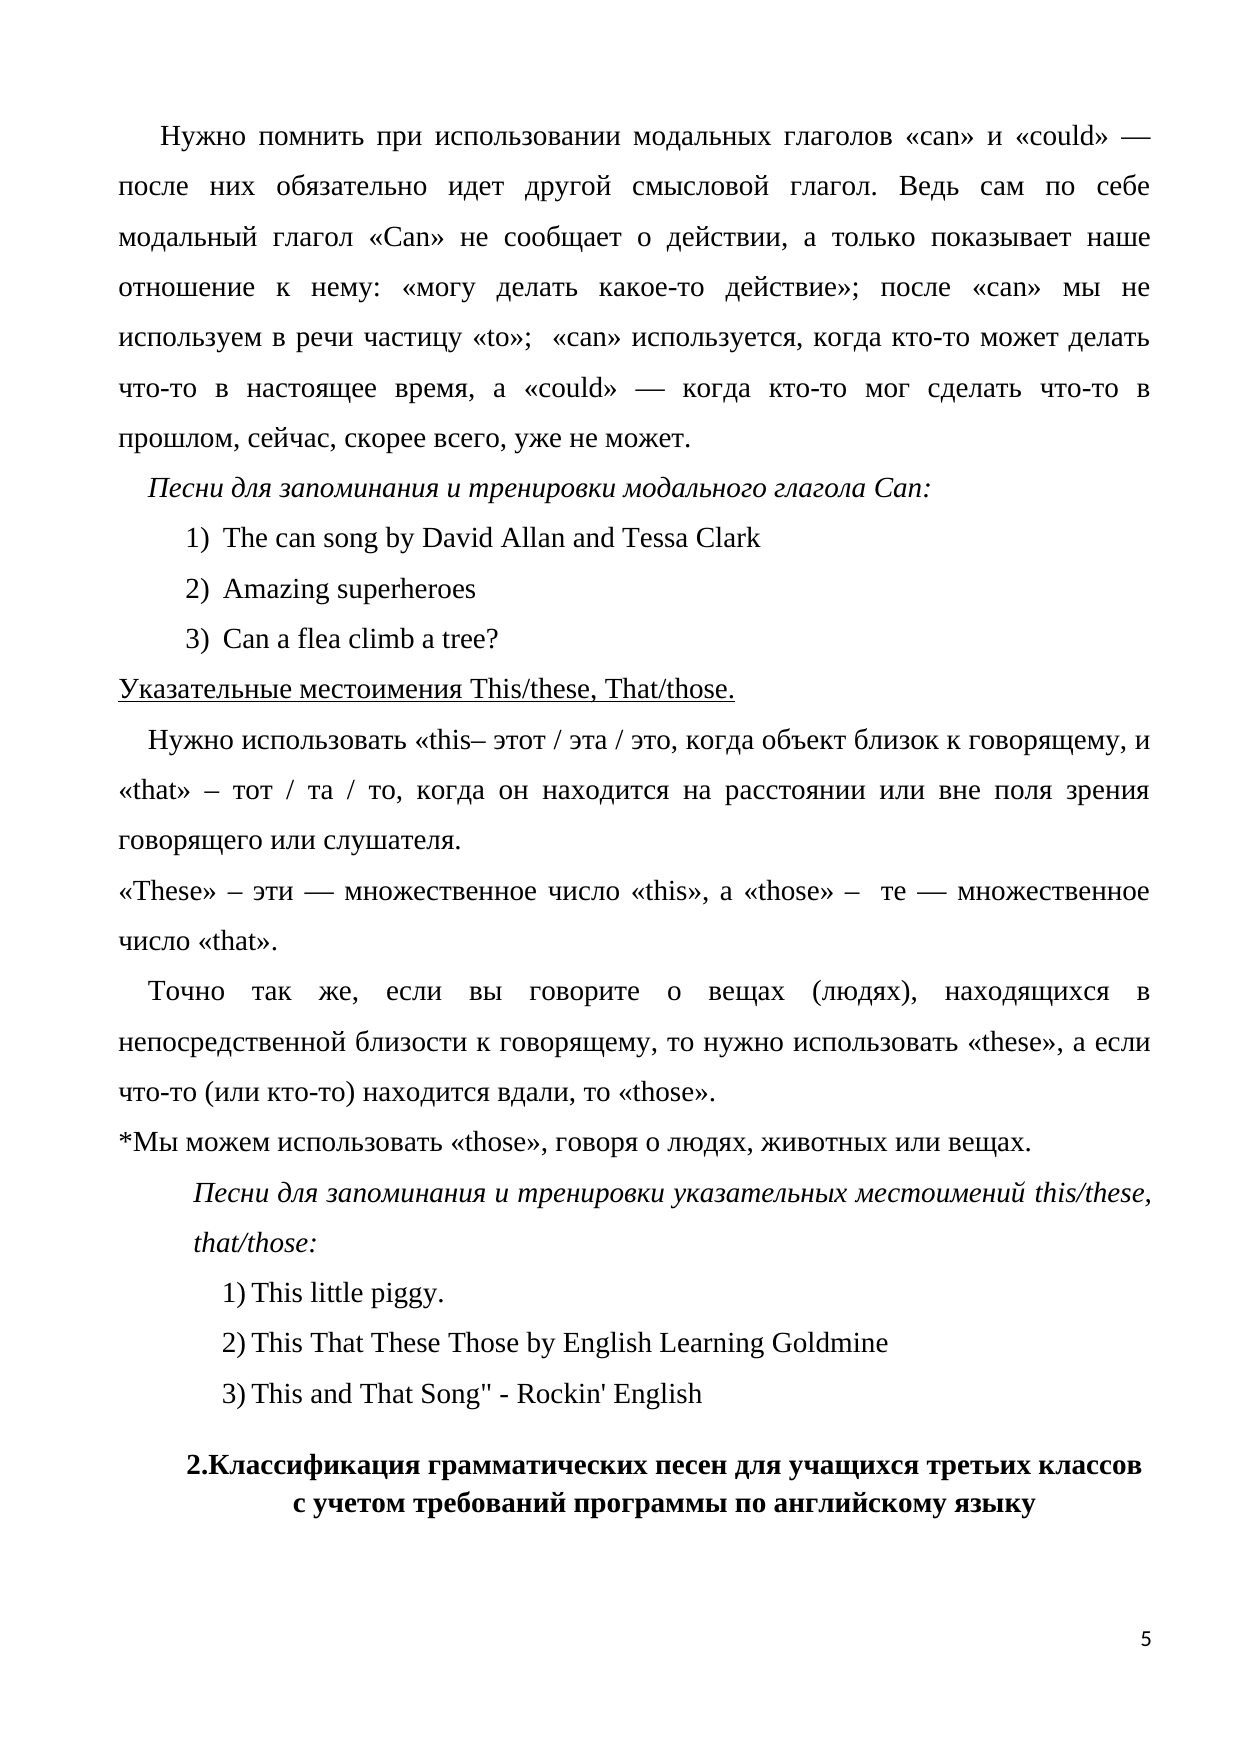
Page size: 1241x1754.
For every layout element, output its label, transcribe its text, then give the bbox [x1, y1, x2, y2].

text 2.Классификация грамматических песен для учащихся третьих классов с учетом требований программы по английскому языку [177, 1447, 1152, 1519]
list Can a flea climb a tree? [185, 621, 1152, 655]
list «These» – эти — множественное число «this», а «those» – те — множественное число «that». [118, 873, 1152, 957]
list This little piggy. [118, 1275, 1152, 1309]
list Amazing superheroes [185, 571, 1152, 604]
list The can song by David Allan and Tessa Clark [185, 521, 1152, 554]
list *Мы можем использовать «those», говоря о людях, животных или вещах. [118, 1124, 1152, 1158]
list This That These Those by English Learning Goldmine [118, 1326, 1152, 1359]
list Нужно использовать «this– этот / эта / это, когда объект близок к говорящему, и «that» – тот / та / то, когда он находится на расстоянии или вне поля зрения говорящего или слушателя. [118, 722, 1152, 856]
list This and That Song" - Rockin' English [118, 1376, 1152, 1409]
list Нужно помнить при использовании модальных глаголов «can» и «could» — после них обязательно идет другой смысловой глагол. Ведь сам по себе модальный глагол «Can» не сообщает о действии, а только показывает наше отношение к нему: «могу делать какое-то действие»; после «can» мы не используем в речи частицу «to»; «сan» используется, когда кто-то может делать что-то в настоящее время, а «could» — когда кто-то мог сделать что-то в прошлом, сейчас, скорее всего, уже не может. [118, 118, 1152, 453]
list Указательные местоимения This/these, That/those. [118, 672, 1152, 705]
list Песни для запоминания и тренировки указательных местоимений this/these, that/those: [193, 1175, 1152, 1258]
list Песни для запоминания и тренировки модального глагола Can: [118, 470, 1152, 504]
list Точно так же, если вы говорите о вещах (людях), находящихся в непосредственной близости к говорящему, то нужно использовать «these», а если что-то (или кто-то) находится вдали, то «those». [118, 973, 1152, 1108]
